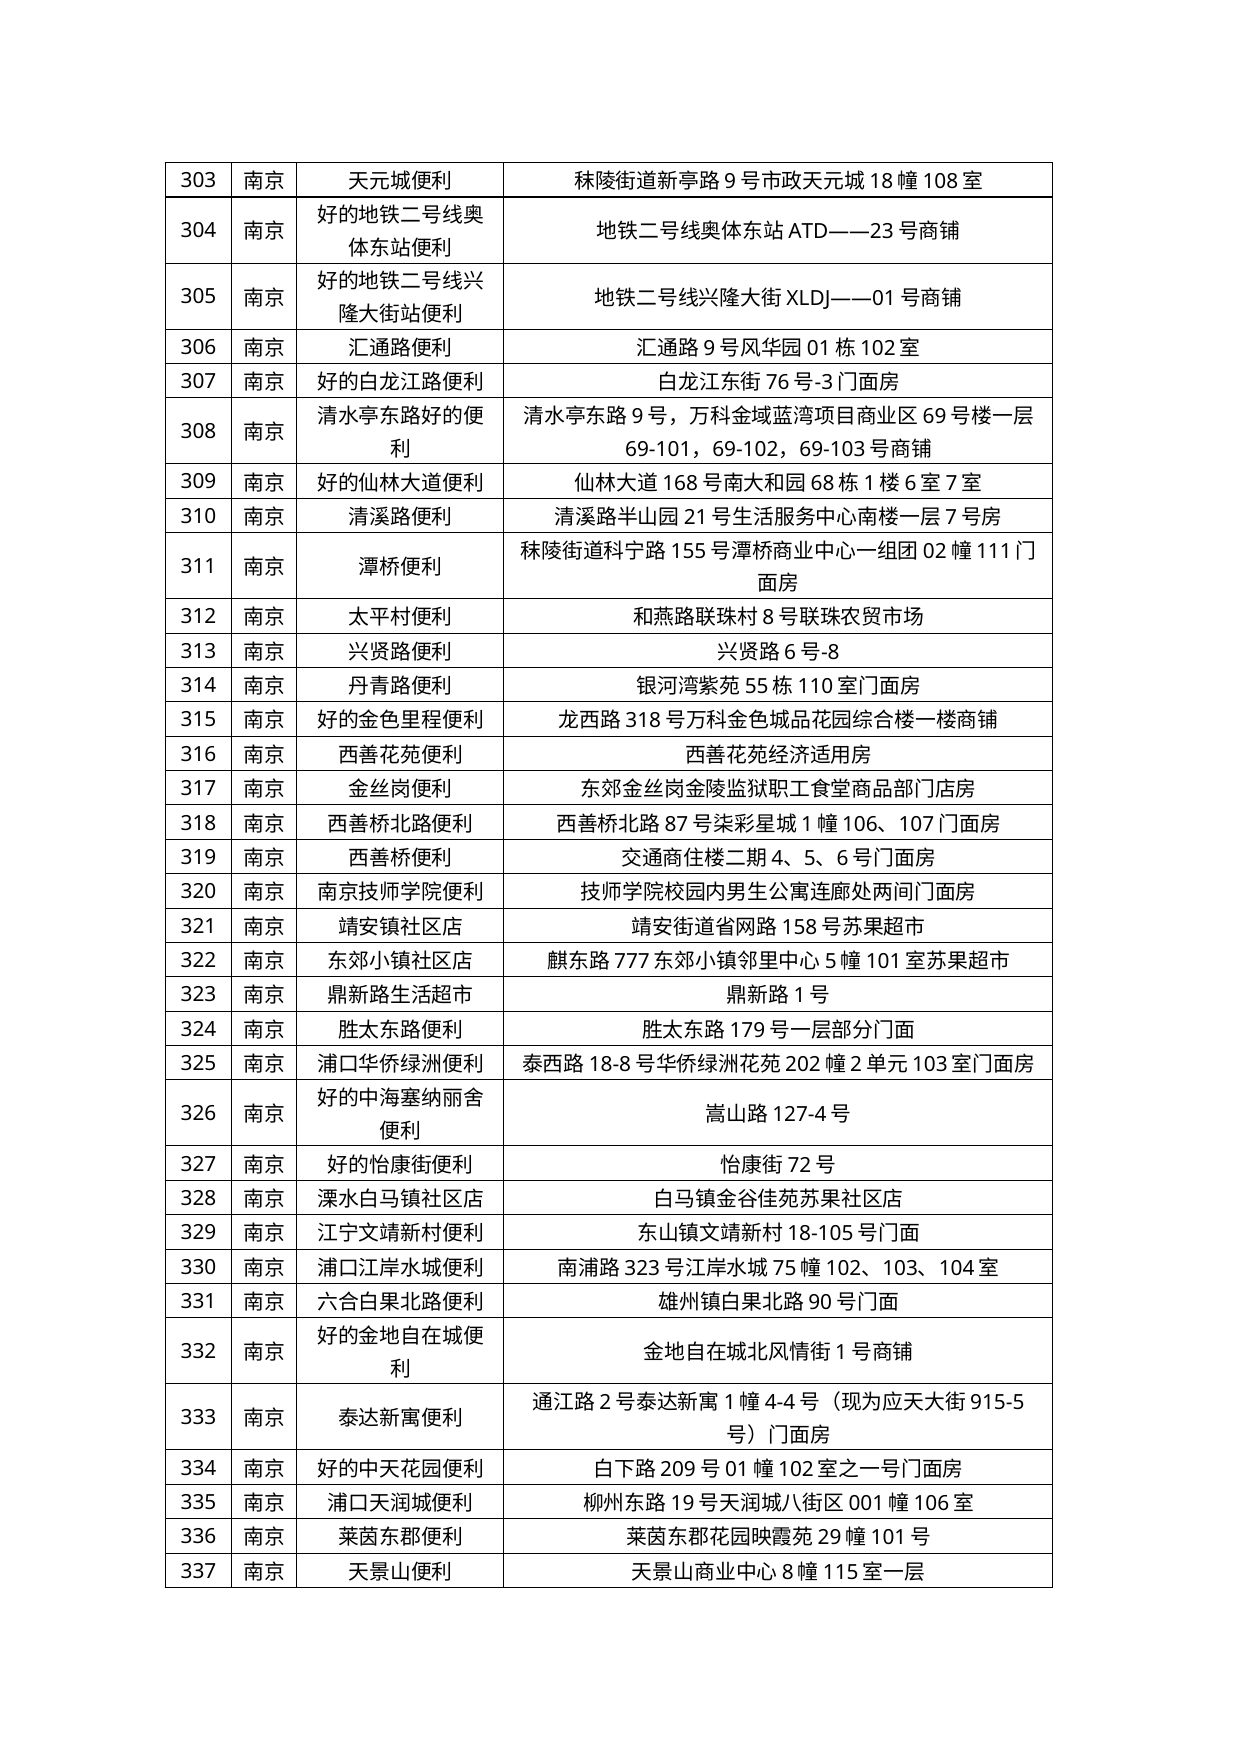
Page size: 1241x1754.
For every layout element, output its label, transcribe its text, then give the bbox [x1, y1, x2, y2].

table_cell 好的金地自在城便利 [297, 1318, 503, 1383]
table_cell 汇通路9号风华园01栋102室 [504, 330, 1052, 363]
table_cell 龙西路318号万科金色城品花园综合楼一楼商铺 [504, 702, 1052, 736]
table_cell 333 [166, 1384, 231, 1449]
table_cell 好的金色里程便利 [297, 702, 503, 736]
table_cell 305 [166, 264, 231, 328]
table_cell 柳州东路19号天润城八街区001幢106室 [504, 1485, 1052, 1518]
table_cell 清溪路便利 [297, 499, 503, 532]
table_cell 秣陵街道新亭路9号市政天元城18幢108室 [504, 163, 1052, 196]
table_cell 南京 [232, 1485, 296, 1518]
table_cell 清水亭东路好的便利 [297, 398, 503, 463]
table_cell 南京 [232, 398, 296, 463]
table_cell 溧水白马镇社区店 [297, 1181, 503, 1214]
table_cell 321 [166, 909, 231, 942]
table_cell 南京 [232, 499, 296, 532]
table_cell 南京 [232, 874, 296, 907]
table_cell 南京 [232, 1181, 296, 1214]
table_cell 和燕路联珠村8号联珠农贸市场 [504, 599, 1052, 632]
table_cell 319 [166, 840, 231, 873]
table_cell 南京 [232, 1146, 296, 1180]
table_cell 南京 [232, 1318, 296, 1383]
table_cell 西善桥便利 [297, 840, 503, 873]
table_cell 地铁二号线奥体东站ATD——23号商铺 [504, 198, 1052, 262]
table_cell 嵩山路127-4号 [504, 1080, 1052, 1145]
table_cell 318 [166, 805, 231, 839]
table_cell 天元城便利 [297, 163, 503, 196]
table_cell 兴贤路6号-8 [504, 634, 1052, 667]
table_cell 南京 [232, 330, 296, 363]
table_cell 好的中海塞纳丽舍便利 [297, 1080, 503, 1145]
table_cell 306 [166, 330, 231, 363]
table_cell 东郊小镇社区店 [297, 943, 503, 976]
table_cell 329 [166, 1215, 231, 1248]
table_cell 靖安镇社区店 [297, 909, 503, 942]
table_cell 310 [166, 499, 231, 532]
table_cell 交通商住楼二期4、5、6号门面房 [504, 840, 1052, 873]
table_cell 311 [166, 533, 231, 598]
table_cell 丹青路便利 [297, 668, 503, 701]
table_cell 胜太东路便利 [297, 1012, 503, 1045]
table_cell 南京 [232, 840, 296, 873]
table_cell 南京 [232, 1384, 296, 1449]
table_cell 南京 [232, 1450, 296, 1484]
table_cell 330 [166, 1250, 231, 1283]
table_cell 南京 [232, 1046, 296, 1079]
table_cell 南京 [232, 1215, 296, 1248]
table_cell 浦口华侨绿洲便利 [297, 1046, 503, 1079]
table_cell 清溪路半山园21号生活服务中心南楼一层7号房 [504, 499, 1052, 532]
table_cell 鼎新路生活超市 [297, 977, 503, 1011]
table_cell 鼎新路1号 [504, 977, 1052, 1011]
table_cell 雄州镇白果北路90号门面 [504, 1284, 1052, 1317]
table_cell 南京 [232, 771, 296, 804]
table_cell 324 [166, 1012, 231, 1045]
table_cell 好的地铁二号线兴隆大街站便利 [297, 264, 503, 328]
table_cell 南京 [232, 1250, 296, 1283]
table_cell 汇通路便利 [297, 330, 503, 363]
table_cell 南京 [232, 634, 296, 667]
table_cell 金丝岗便利 [297, 771, 503, 804]
table_cell 六合白果北路便利 [297, 1284, 503, 1317]
table_cell 316 [166, 737, 231, 770]
table_cell 南京 [232, 737, 296, 770]
table_cell 南京 [232, 668, 296, 701]
table_cell 南京 [232, 264, 296, 328]
table_cell 南京 [232, 198, 296, 262]
table_cell 麒东路777东郊小镇邻里中心5幢101室苏果超市 [504, 943, 1052, 976]
table_cell 西善桥北路87号柒彩星城1幢106、107门面房 [504, 805, 1052, 839]
table_cell 312 [166, 599, 231, 632]
table_cell 太平村便利 [297, 599, 503, 632]
table_cell 南京 [232, 977, 296, 1011]
table_cell 南京 [232, 464, 296, 498]
table_cell 308 [166, 398, 231, 463]
table_cell 好的白龙江路便利 [297, 364, 503, 397]
table_cell 技师学院校园内男生公寓连廊处两间门面房 [504, 874, 1052, 907]
table_cell 白下路209号01幢102室之一号门面房 [504, 1450, 1052, 1484]
table_cell 326 [166, 1080, 231, 1145]
table_cell 靖安街道省网路158号苏果超市 [504, 909, 1052, 942]
table_cell 337 [166, 1554, 231, 1587]
table_cell 336 [166, 1519, 231, 1552]
table_cell 莱茵东郡花园映霞苑29幢101号 [504, 1519, 1052, 1552]
table_cell 南浦路323号江岸水城75幢102、103、104室 [504, 1250, 1052, 1283]
table_cell 胜太东路179号一层部分门面 [504, 1012, 1052, 1045]
table_cell 304 [166, 198, 231, 262]
table_cell 323 [166, 977, 231, 1011]
table_cell 325 [166, 1046, 231, 1079]
table_cell 泰西路18-8号华侨绿洲花苑202幢2单元103室门面房 [504, 1046, 1052, 1079]
table_cell 南京 [232, 163, 296, 196]
table_cell 331 [166, 1284, 231, 1317]
table_cell 天景山便利 [297, 1554, 503, 1587]
table_cell 南京 [232, 1519, 296, 1552]
table_cell 南京 [232, 702, 296, 736]
table_cell 银河湾紫苑55栋110室门面房 [504, 668, 1052, 701]
table_cell 通江路2号泰达新寓1幢4-4号（现为应天大街915-5号）门面房 [504, 1384, 1052, 1449]
table_cell 南京 [232, 943, 296, 976]
table_cell 兴贤路便利 [297, 634, 503, 667]
table_cell 好的仙林大道便利 [297, 464, 503, 498]
table_cell 清水亭东路9号，万科金域蓝湾项目商业区69号楼一层69-101，69-102，69-103号商铺 [504, 398, 1052, 463]
table_cell 天景山商业中心8幢115室一层 [504, 1554, 1052, 1587]
table_cell 南京 [232, 533, 296, 598]
table_cell 南京 [232, 805, 296, 839]
table_cell 南京 [232, 364, 296, 397]
table_cell 307 [166, 364, 231, 397]
table_cell 313 [166, 634, 231, 667]
table_cell 315 [166, 702, 231, 736]
table_cell 地铁二号线兴隆大街XLDJ——01号商铺 [504, 264, 1052, 328]
table_cell 白龙江东街76号-3门面房 [504, 364, 1052, 397]
table_cell 314 [166, 668, 231, 701]
table_cell 南京 [232, 1284, 296, 1317]
table_cell 317 [166, 771, 231, 804]
table_cell 潭桥便利 [297, 533, 503, 598]
table_cell 335 [166, 1485, 231, 1518]
table_cell 秣陵街道科宁路155号潭桥商业中心一组团02幢111门面房 [504, 533, 1052, 598]
table_cell 南京 [232, 1012, 296, 1045]
table_cell 金地自在城北风情街1号商铺 [504, 1318, 1052, 1383]
table_cell 东山镇文靖新村18-105号门面 [504, 1215, 1052, 1248]
table_cell 白马镇金谷佳苑苏果社区店 [504, 1181, 1052, 1214]
table_cell 好的地铁二号线奥体东站便利 [297, 198, 503, 262]
table_cell 327 [166, 1146, 231, 1180]
table_cell 南京 [232, 599, 296, 632]
table_cell 南京 [232, 1554, 296, 1587]
table_cell 南京技师学院便利 [297, 874, 503, 907]
table_cell 332 [166, 1318, 231, 1383]
table_cell 南京 [232, 909, 296, 942]
table_cell 好的怡康街便利 [297, 1146, 503, 1180]
table_cell 南京 [232, 1080, 296, 1145]
table_cell 莱茵东郡便利 [297, 1519, 503, 1552]
table_cell 西善花苑便利 [297, 737, 503, 770]
table_cell 泰达新寓便利 [297, 1384, 503, 1449]
table_cell 江宁文靖新村便利 [297, 1215, 503, 1248]
table_cell 322 [166, 943, 231, 976]
table_cell 309 [166, 464, 231, 498]
table_cell 320 [166, 874, 231, 907]
table_cell 西善桥北路便利 [297, 805, 503, 839]
table_cell 西善花苑经济适用房 [504, 737, 1052, 770]
table_cell 浦口天润城便利 [297, 1485, 503, 1518]
table_cell 好的中天花园便利 [297, 1450, 503, 1484]
table_cell 328 [166, 1181, 231, 1214]
table_cell 334 [166, 1450, 231, 1484]
table_cell 303 [166, 163, 231, 196]
table_cell 仙林大道168号南大和园68栋1楼6室7室 [504, 464, 1052, 498]
table_cell 东郊金丝岗金陵监狱职工食堂商品部门店房 [504, 771, 1052, 804]
table_cell 怡康街72号 [504, 1146, 1052, 1180]
table_cell 浦口江岸水城便利 [297, 1250, 503, 1283]
